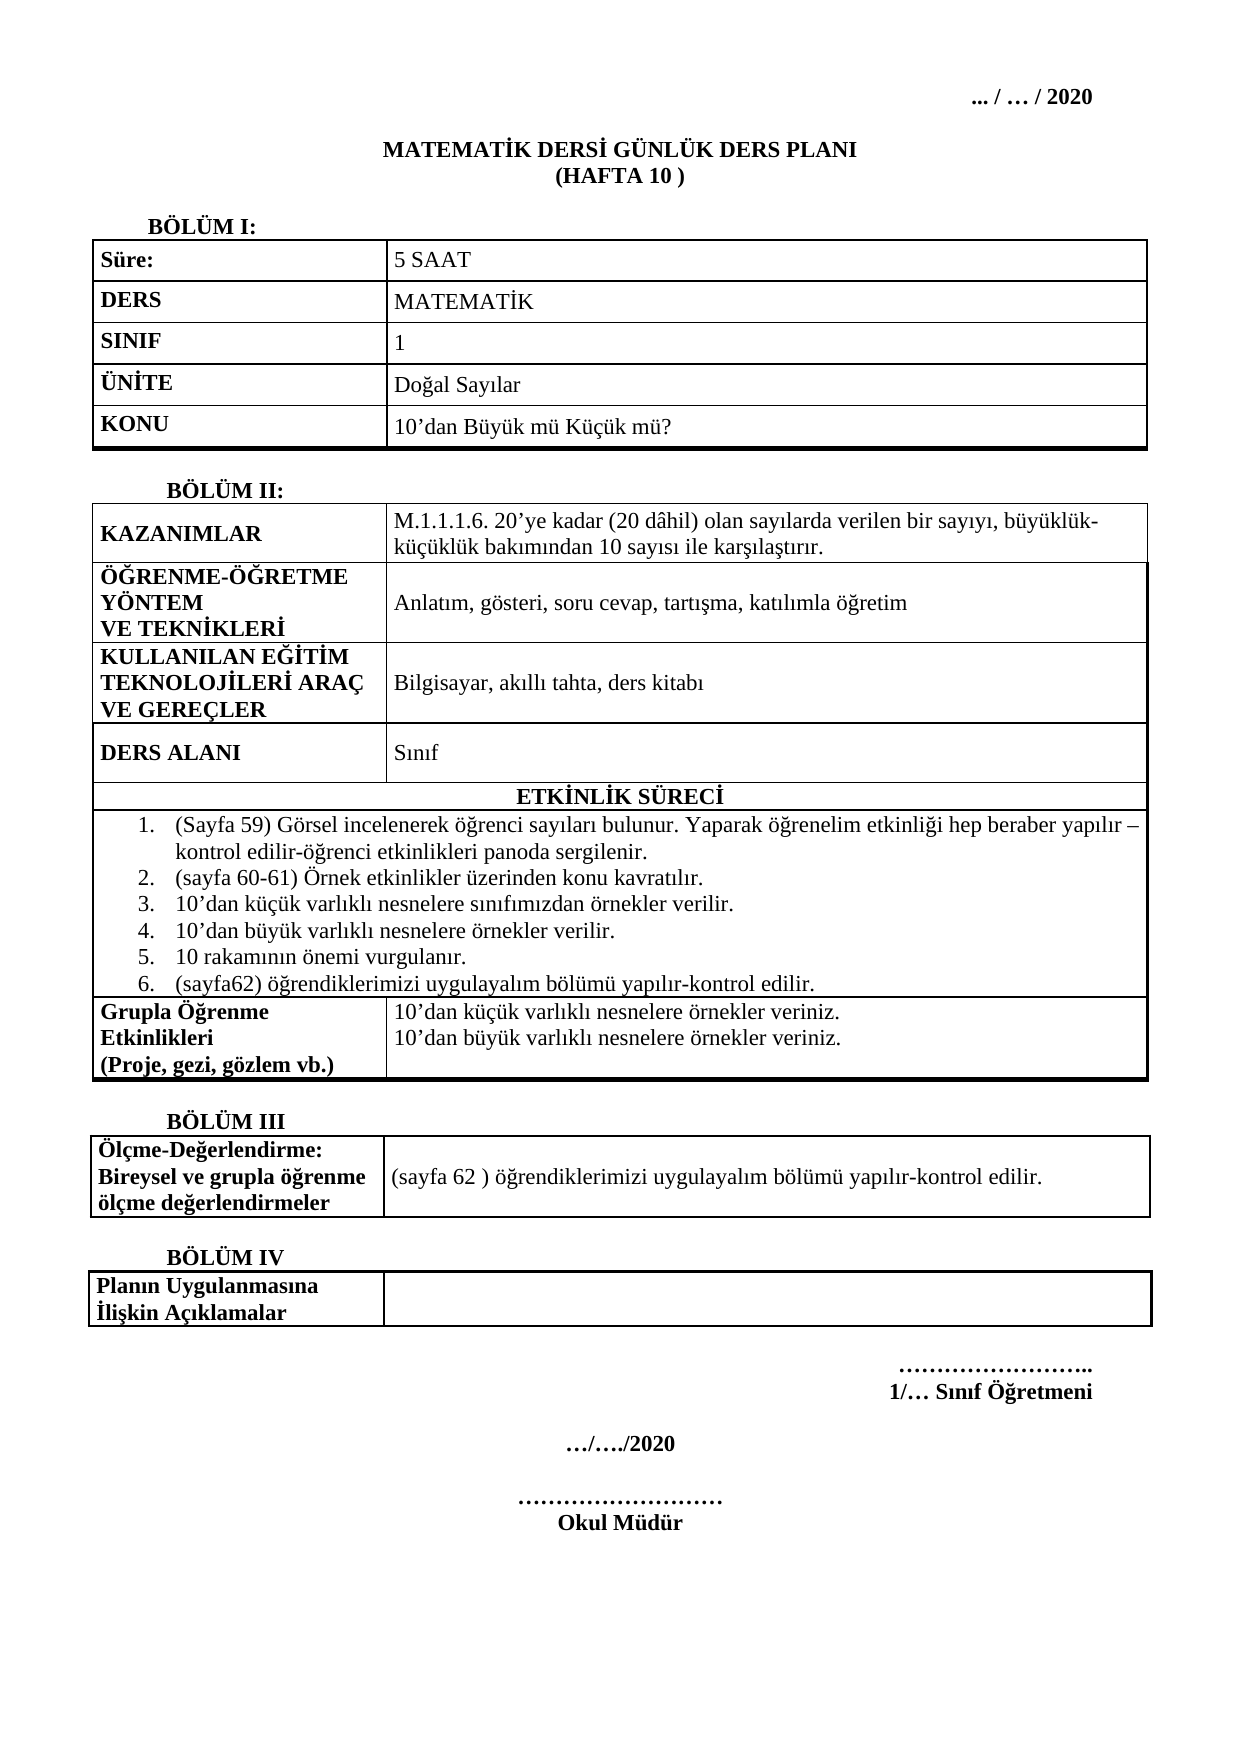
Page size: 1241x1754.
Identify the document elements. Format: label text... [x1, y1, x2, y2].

table_cell SINIF [94, 323, 386, 363]
table_cell ETKİNLİK SÜRECİ [94, 783, 1146, 809]
table_cell 10’dan küçük varlıklı nesnelere örnekler veriniz. 10’dan büyük varlıklı nesnelere örnekler veriniz. [387, 998, 1146, 1077]
table_header [385, 1273, 1150, 1325]
table_cell Anlatım, gösteri, soru cevap, tartışma, katılımla öğretim [387, 563, 1146, 642]
table_cell MATEMATİK [388, 282, 1146, 322]
table_header M.1.1.1.6. 20’ye kadar (20 dâhil) olan sayılarda verilen bir sayıyı, büyüklük-küçüklük bakımından 10 sayısı ile karşılaştırır. [387, 504, 1147, 562]
text …/…./2020 [148, 1430, 1093, 1457]
table_header Ölçme-Değerlendirme: Bireysel ve grupla öğrenme ölçme değerlendirmeler [92, 1137, 383, 1216]
table_cell Sınıf [387, 724, 1146, 781]
table_cell Bilgisayar, akıllı tahta, ders kitabı [387, 643, 1146, 722]
text (HAFTA 10 ) [148, 162, 1093, 189]
table_cell KONU [94, 406, 386, 446]
text …………………….. [148, 1351, 1093, 1378]
subtitle BÖLÜM III [148, 1108, 1093, 1134]
table_cell (Sayfa 59) Görsel incelenerek öğrenci sayıları bulunur. Yaparak öğrenelim etkinliği hep beraber yapılır –kontrol edilir-öğrenci etkinlikleri panoda sergilenir. (sayfa 60-61) Örnek etkinlikler üzerinden konu kavratılır. 10’dan küçük varlıklı nesnelere sınıfımızdan örnekler verilir. 10’dan büyük varlıklı nesnelere örnekler verilir. 10 rakamının önemi vurgulanır. (sayfa62) öğrendiklerimizi uygulayalım bölümü yapılır-kontrol edilir. [94, 811, 1146, 996]
table_cell Grupla Öğrenme Etkinlikleri (Proje, gezi, gözlem vb.) [94, 998, 386, 1077]
text ... / … / 2020 [148, 83, 1093, 109]
table_cell 1 [388, 323, 1146, 363]
table_cell KULLANILAN EĞİTİM TEKNOLOJİLERİ ARAÇ VE GEREÇLER [93, 643, 386, 722]
table_cell ÜNİTE [94, 365, 386, 404]
table_header KAZANIMLAR [93, 504, 386, 562]
text Okul Müdür [148, 1509, 1093, 1536]
text MATEMATİK DERSİ GÜNLÜK DERS PLANI [148, 136, 1093, 162]
table_header Planın Uygulanmasına İlişkin Açıklamalar [90, 1273, 383, 1325]
table_cell DERS [94, 282, 386, 322]
text ……………………… [148, 1483, 1093, 1509]
table_cell DERS ALANI [94, 724, 386, 781]
table_header 5 SAAT [388, 241, 1146, 280]
text 1/… Sınıf Öğretmeni [148, 1378, 1093, 1404]
table_cell Doğal Sayılar [388, 365, 1146, 404]
subtitle BÖLÜM IV [148, 1244, 1093, 1270]
text BÖLÜM I: [148, 213, 1093, 239]
table_cell 10’dan Büyük mü Küçük mü? [388, 406, 1146, 446]
table_cell ÖĞRENME-ÖĞRETME YÖNTEM VE TEKNİKLERİ [93, 563, 386, 642]
table_header (sayfa 62 ) öğrendiklerimizi uygulayalım bölümü yapılır-kontrol edilir. [385, 1137, 1149, 1216]
table_header Süre: [94, 241, 386, 280]
text BÖLÜM II: [148, 477, 1093, 503]
